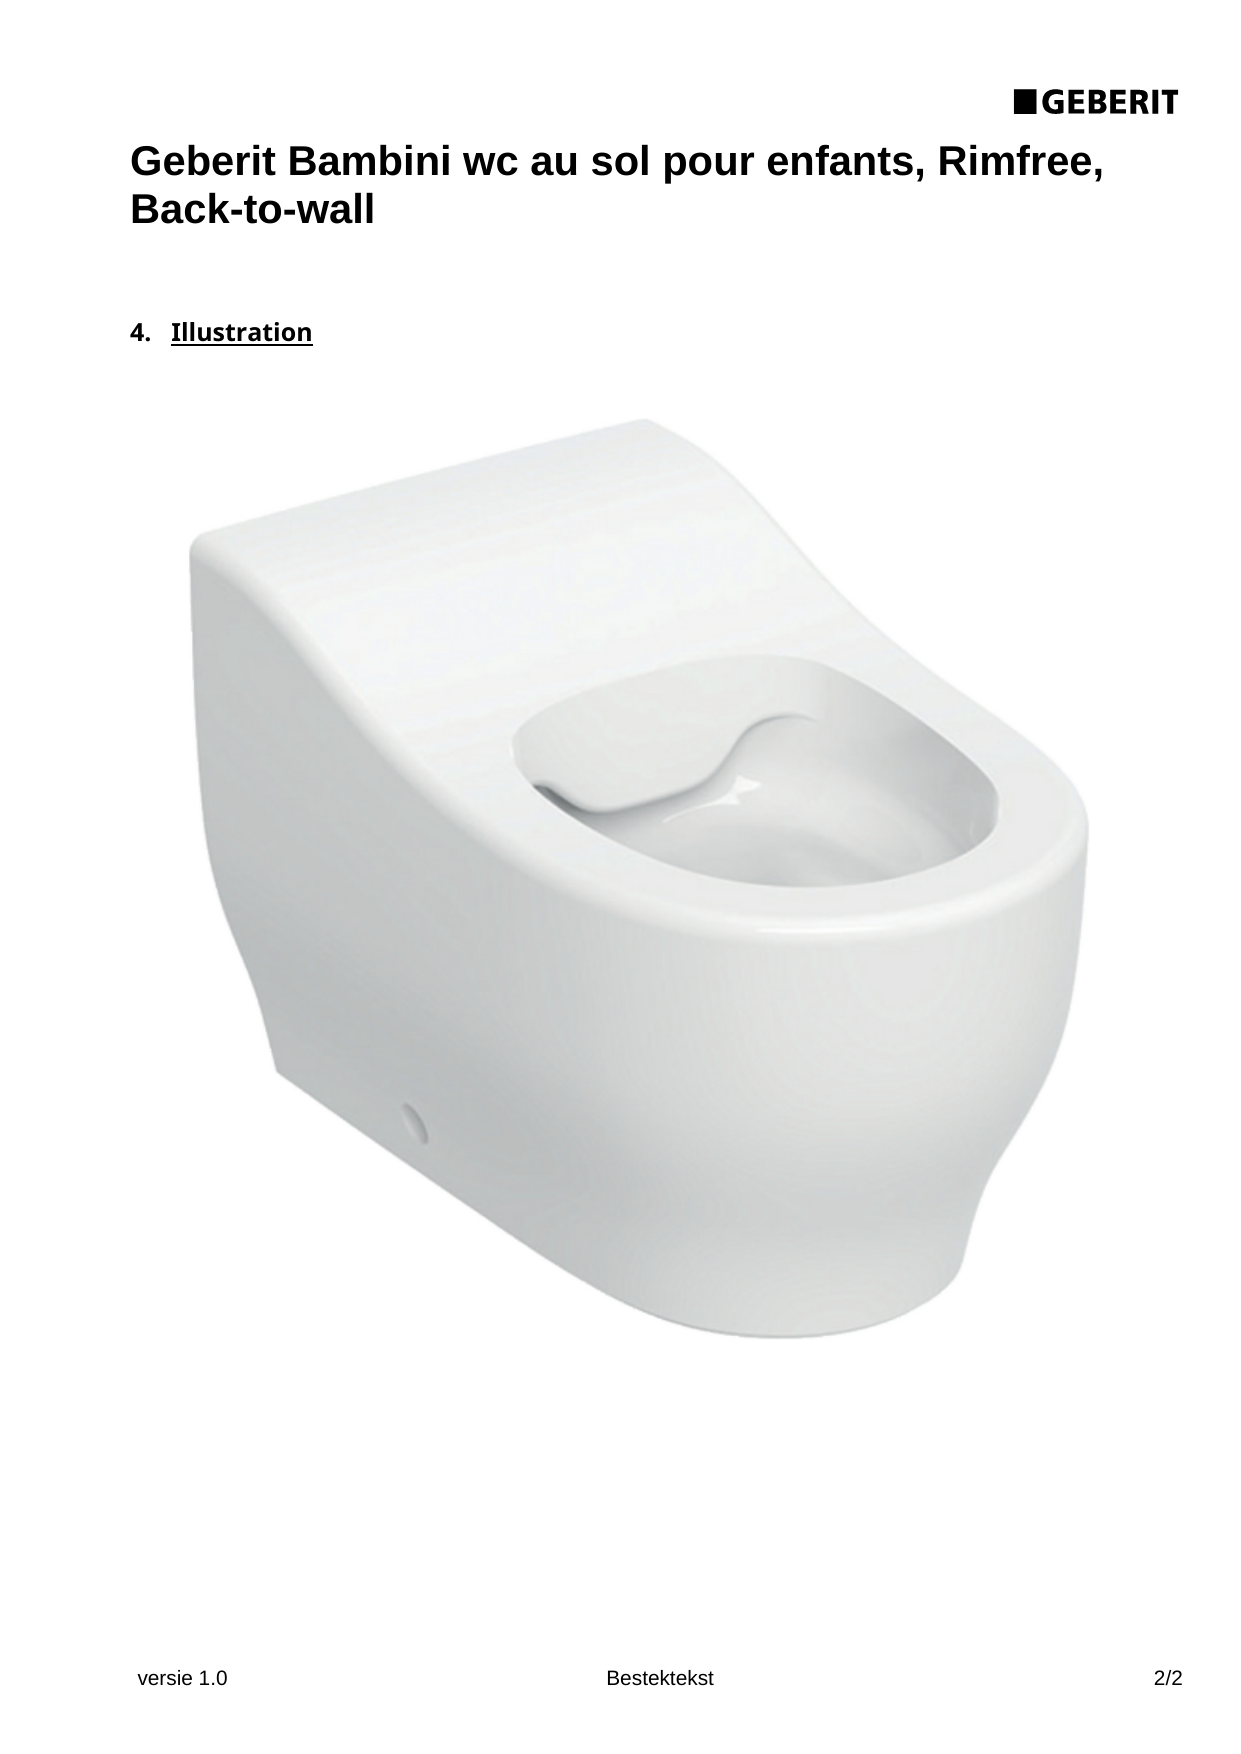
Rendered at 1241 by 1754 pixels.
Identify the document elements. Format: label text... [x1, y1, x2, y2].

picture [1013, 88, 1179, 115]
picture [129, 402, 1111, 1350]
subtitle Illustration [130, 315, 1110, 349]
